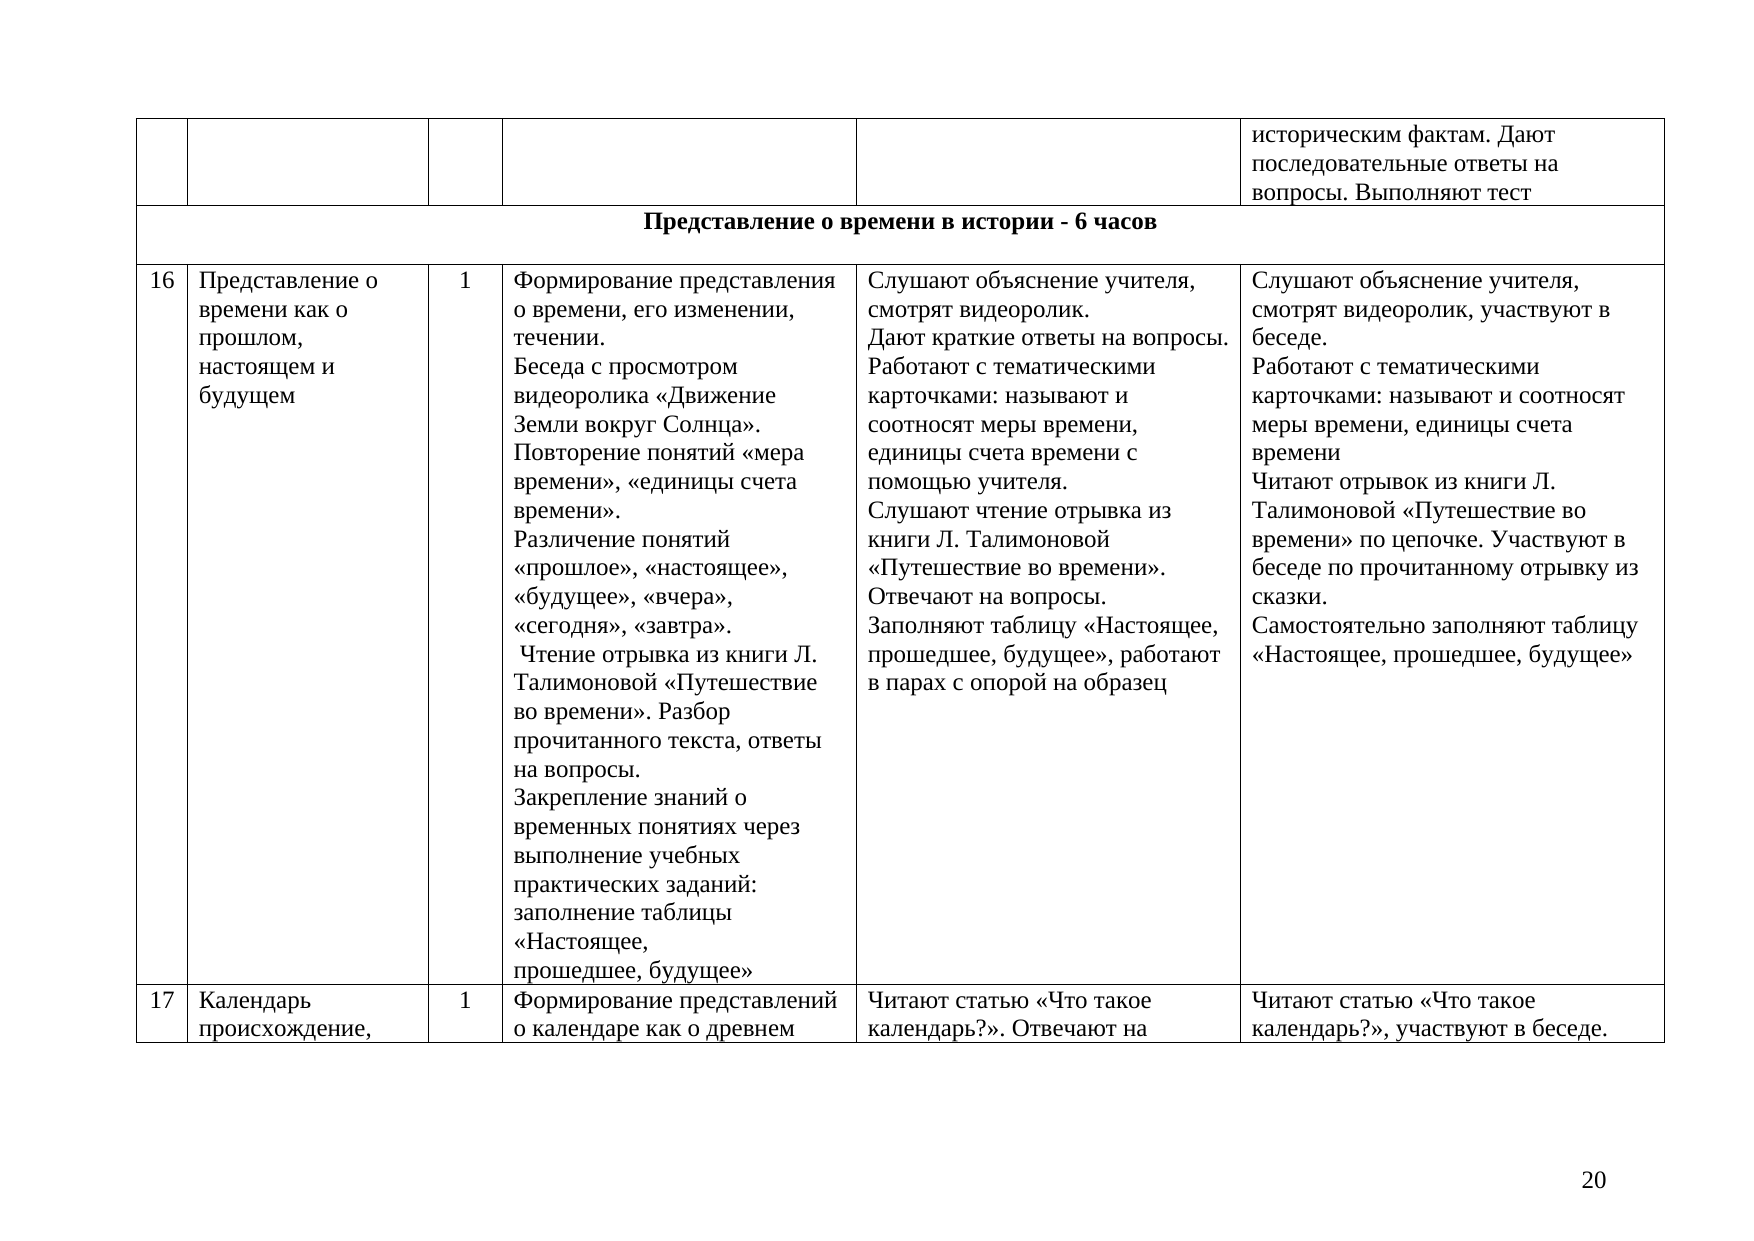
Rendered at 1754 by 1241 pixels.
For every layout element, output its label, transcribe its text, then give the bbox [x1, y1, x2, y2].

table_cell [1241, 119, 1664, 205]
table_cell 16 [137, 265, 187, 984]
table_cell Представление о времени как о прошлом, настоящем и будущем [188, 265, 428, 984]
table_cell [503, 119, 856, 205]
table_cell 15 [137, 119, 187, 205]
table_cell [188, 985, 428, 1042]
table_cell 1 [429, 265, 502, 984]
table_cell Слушают объяснение учителя, смотрят видеоролик. Дают краткие ответы на вопросы. Работают с тематическими карточками: называют и соотносят меры времени, единицы счета времени с помощью учителя. Слушают чтение отрывка из книги Л. Талимоновой «Путешествие во времени». Отвечают на вопросы. Заполняют таблицу «Настоящее, прошедшее, будущее», работают в парах с опорой на образец [857, 265, 1240, 984]
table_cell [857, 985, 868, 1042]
table_cell 17 [137, 985, 187, 1042]
table_cell Представление о времени в истории - 6 часов [137, 206, 1664, 264]
table_cell 1 [429, 119, 502, 205]
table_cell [1241, 985, 1664, 1042]
table_cell Слушают объяснение учителя, смотрят видеоролик, участвуют в беседе. Работают с тематическими карточками: называют и соотносят меры времени, единицы счета времени Читают отрывок из книги Л. Талимоновой «Путешествие во времени» по цепочке. Участвуют в беседе по прочитанному отрывку из сказки. Самостоятельно заполняют таблицу «Настоящее, прошедшее, будущее» [1241, 265, 1664, 984]
table_cell 1 [429, 985, 502, 1042]
table_cell Формирование представления о времени, его изменении, течении. Беседа с просмотром видеоролика «Движение Земли вокруг Солнца». Повторение понятий «мера времени», «единицы счета времени». Различение понятий «прошлое», «настоящее», «будущее», «вчера», «сегодня», «завтра». Чтение отрывка из книги Л. Талимоновой «Путешествие во времени». Разбор прочитанного текста, ответы на вопросы. Закрепление знаний о временных понятиях через выполнение учебных практических заданий: заполнение таблицы «Настоящее, прошедшее, будущее» [503, 265, 856, 984]
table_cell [188, 119, 428, 205]
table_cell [503, 985, 856, 1042]
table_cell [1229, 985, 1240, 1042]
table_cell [857, 119, 1240, 205]
